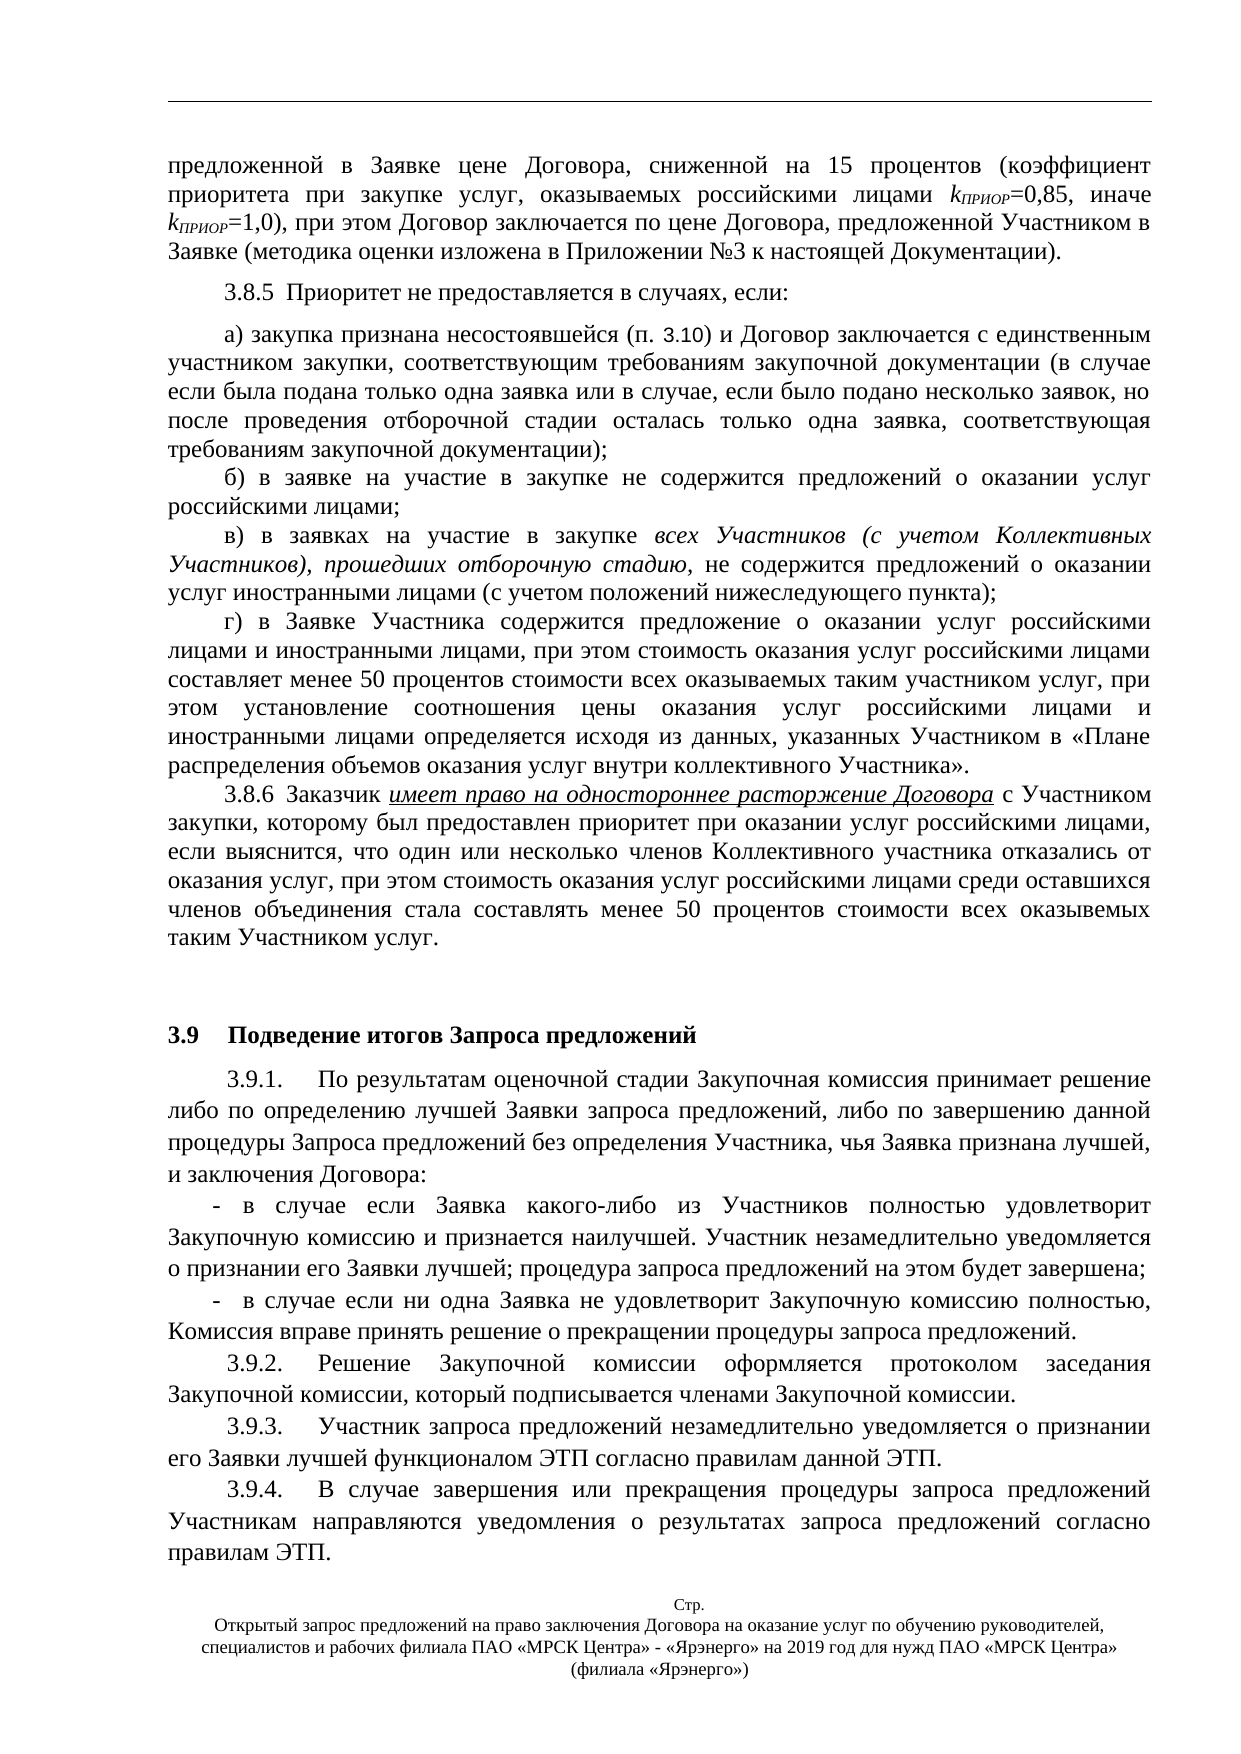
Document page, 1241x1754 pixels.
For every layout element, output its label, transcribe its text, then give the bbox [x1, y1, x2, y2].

list в случае если Заявка какого-либо из Участников полностью удовлетворит Закупочную комиссию и признается наилучшей. Участник незамедлительно уведомляется о признании его Заявки лучшей; процедура запроса предложений на этом будет завершена; [168, 1190, 1152, 1282]
text б) в заявке на участие в закупке не содержится предложений о оказании услуг российскими лицами; [168, 462, 1152, 520]
text в) в заявках на участие в закупке всех Участников (с учетом Коллективных Участников), прошедших отборочную стадию, не содержится предложений о оказании услуг иностранными лицами (с учетом положений нижеследующего пункта); [168, 520, 1152, 606]
list Заказчик имеет право на одностороннее расторжение Договора с Участником закупки, которому был предоставлен приоритет при оказании услуг российскими лицами, если выяснится, что один или несколько членов Коллективного участника отказались от оказания услуг, при этом стоимость оказания услуг российскими лицами среди оставшихся членов объединения стала составлять менее 50 процентов стоимости всех оказывемых таким Участником услуг. [168, 779, 1152, 951]
subtitle Подведение итогов Запроса предложений [168, 1020, 1152, 1049]
list Решение Закупочной комиссии оформляется протоколом заседания Закупочной комиссии, который подписывается членами Закупочной комиссии. [168, 1348, 1152, 1408]
list В случае завершения или прекращения процедуры запроса предложений Участникам направляются уведомления о результатах запроса предложений согласно правилам ЭТП. [168, 1474, 1152, 1566]
list Приоритет не предоставляется в случаях, если: [168, 277, 1152, 306]
list в случае если ни одна Заявка не удовлетворит Закупочную комиссию полностью, Комиссия вправе принять решение о прекращении процедуры запроса предложений. [168, 1285, 1152, 1345]
text а) закупка признана несостоявшейся (п. 3.10) и Договор заключается с единственным участником закупки, соответствующим требованиям закупочной документации (в случае если была подана только одна заявка или в случае, если было подано несколько заявок, но после проведения отборочной стадии осталась только одна заявка, соответствующая требованиям закупочной документации); [168, 319, 1152, 462]
list По результатам оценочной стадии Закупочная комиссия принимает решение либо по определению лучшей Заявки запроса предложений, либо по завершению данной процедуры Запроса предложений без определения Участника, чья Заявка признана лучшей, и заключения Договора: [168, 1064, 1152, 1187]
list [168, 150, 1152, 265]
text г) в Заявке Участника содержится предложение о оказании услуг российскими лицами и иностранными лицами, при этом стоимость оказания услуг российскими лицами составляет менее 50 процентов стоимости всех оказываемых таким участником услуг, при этом установление соотношения цены оказания услуг российскими лицами и иностранными лицами определяется исходя из данных, указанных Участником в «Плане распределения объемов оказания услуг внутри коллективного Участника». [168, 606, 1152, 779]
list Участник запроса предложений незамедлительно уведомляется о признании его Заявки лучшей функционалом ЭТП согласно правилам данной ЭТП. [168, 1411, 1152, 1471]
